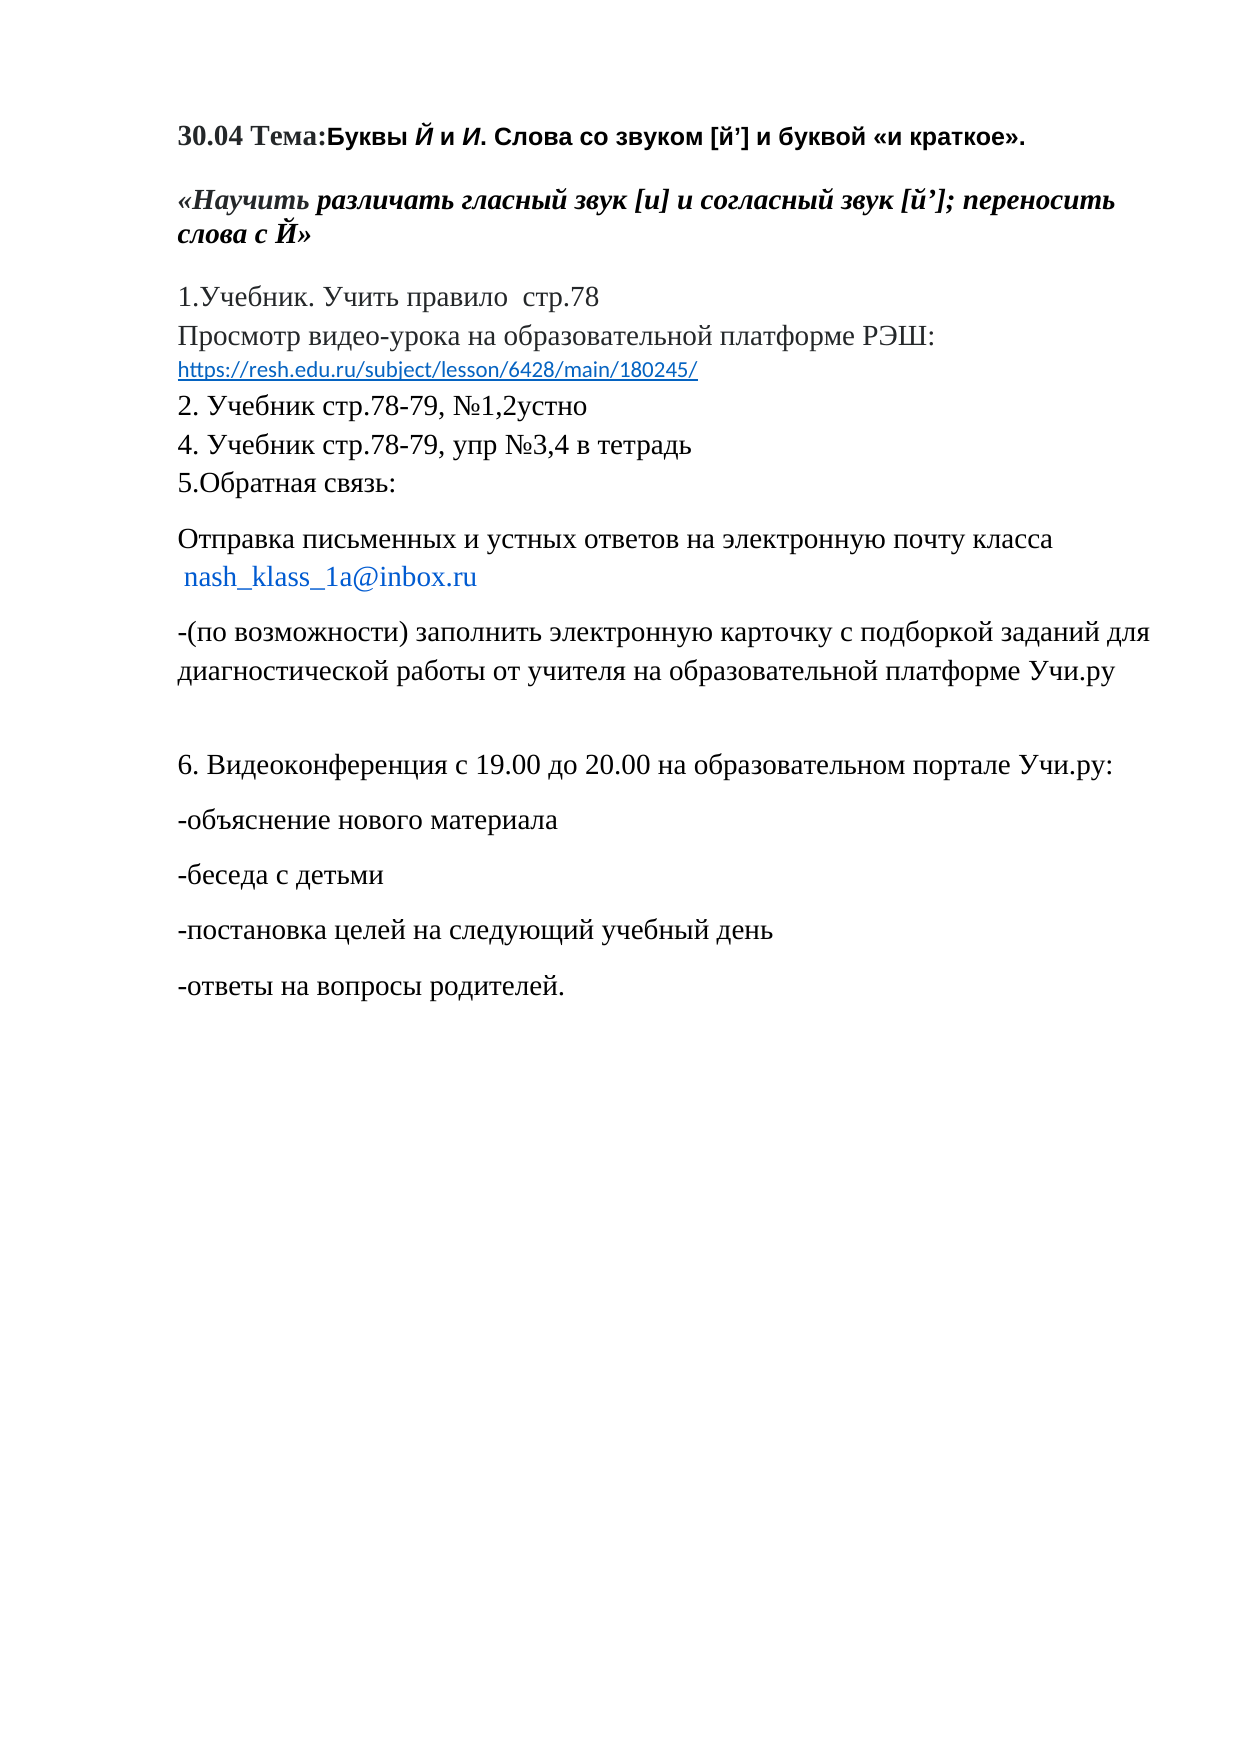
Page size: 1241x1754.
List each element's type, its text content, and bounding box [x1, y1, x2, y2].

text Отправка письменных и устных ответов на электронную почту класса nash_klass_1a@inbox.ru [118, 521, 1152, 593]
text 4. Учебник стр.78-79, упр №3,4 в тетрадь [118, 427, 1152, 461]
text -ответы на вопросы родителей. [118, 968, 1152, 1001]
text -(по возможности) заполнить электронную карточку с подборкой заданий для диагностической работы от учителя на образовательной платформе Учи.ру [177, 614, 1152, 687]
text 1.Учебник. Учить правило стр.78 Просмотр видео-урока на образовательной платформе РЭШ: https://resh.edu.ru/subject/lesson/6428/main/180245/ 2. Учебник стр.78-79, №1,2устно [177, 279, 1152, 422]
text -постановка целей на следующий учебный день [118, 912, 1152, 946]
text 6. Видеоконференция с 19.00 до 20.00 на образовательном портале Учи.ру: [177, 708, 1152, 780]
text «Научить различать гласный звук [и] и согласный звук [й’]; переносить слова с Й» [177, 182, 1152, 249]
text 30.04 Тема:Буквы Й и И. Слова со звуком [й’] и буквой «и краткое». [177, 118, 1152, 152]
text -беседа с детьми [118, 857, 1152, 891]
text -объяснение нового материала [118, 802, 1152, 836]
text 5.Обратная связь: [118, 466, 1152, 499]
